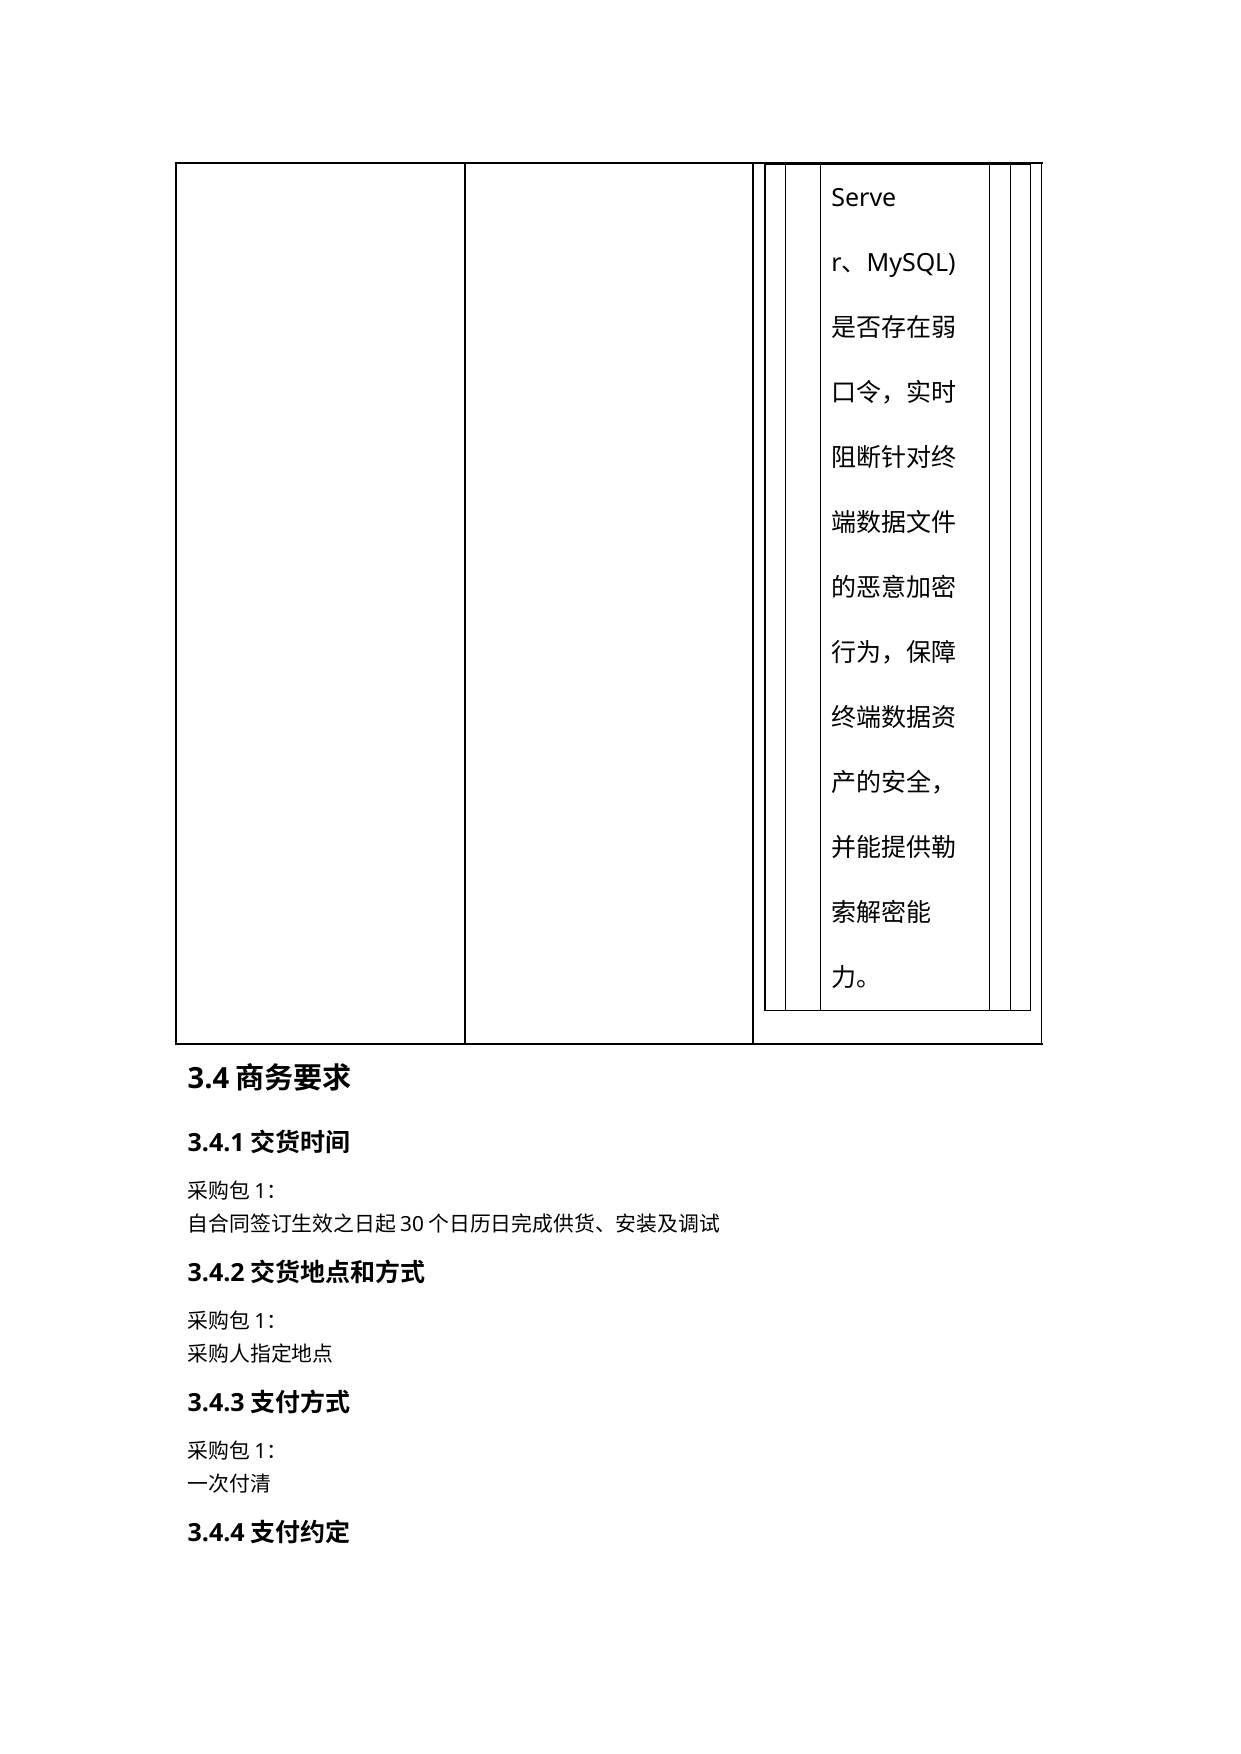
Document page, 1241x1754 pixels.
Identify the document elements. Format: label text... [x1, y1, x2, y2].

text 3.4.4支付约定 [187, 1500, 1053, 1565]
text 3.4.3支付方式 [187, 1370, 1053, 1435]
text 3.4.1交货时间 [187, 1110, 1053, 1175]
text 采购包1： [187, 1435, 1053, 1467]
text 采购包1： [187, 1175, 1053, 1207]
text 3.4.2交货地点和方式 [187, 1240, 1053, 1305]
text 自合同签订生效之日起30个日历日完成供货、安装及调试 [187, 1207, 1053, 1240]
text 采购人指定地点 [187, 1337, 1053, 1370]
text 3.4商务要求 [187, 1045, 1053, 1110]
table_cell 1 [177, 164, 464, 1043]
table_cell [466, 164, 752, 1043]
text 一次付清 [187, 1467, 1053, 1500]
text 采购包1： [187, 1305, 1053, 1337]
table_cell [754, 164, 1041, 1043]
